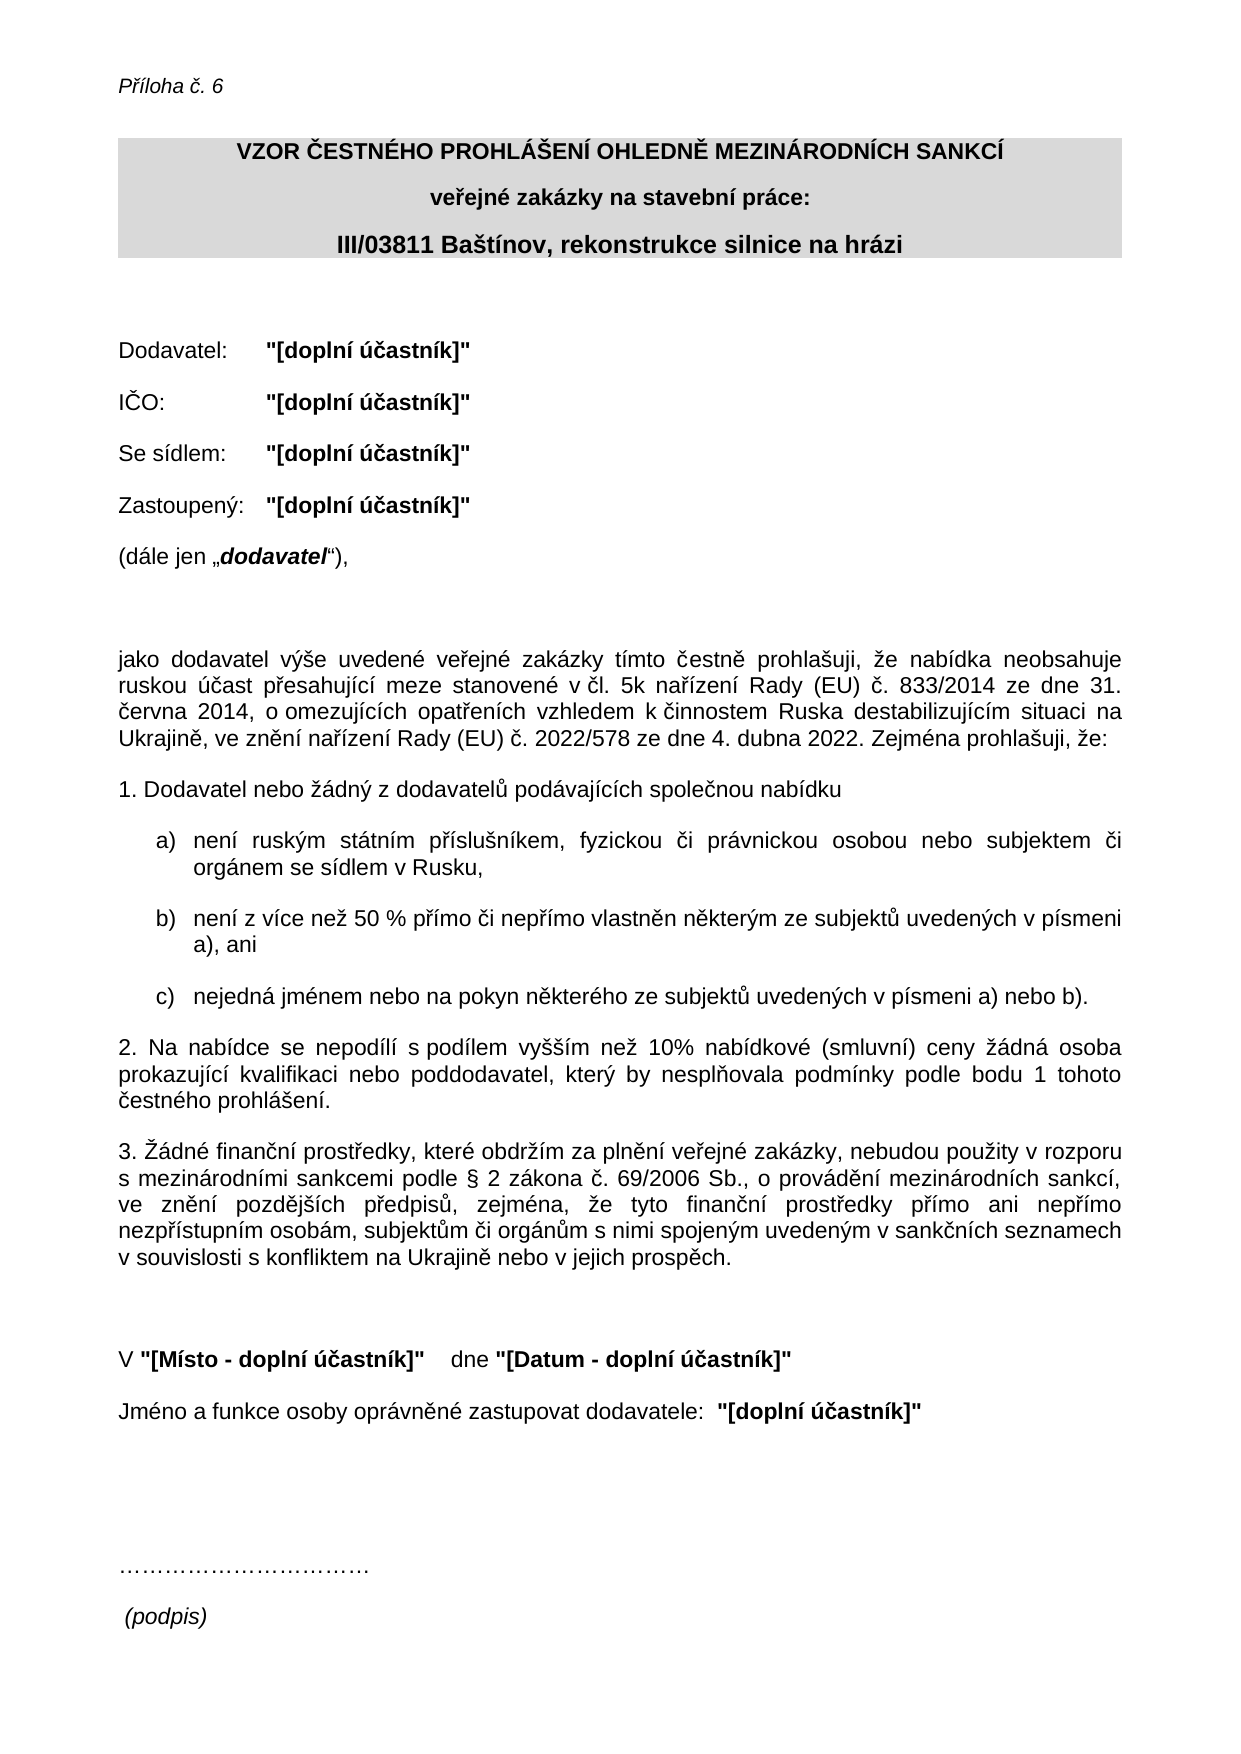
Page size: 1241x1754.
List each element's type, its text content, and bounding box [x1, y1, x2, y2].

text Dodavatel: [118, 337, 1122, 364]
text V dne [118, 1346, 1122, 1373]
text 3. Žádné finanční prostředky, které obdržím za plnění veřejné zakázky, nebudou použity v rozporu s mezinárodními sankcemi podle § 2 zákona č. 69/2006 Sb., o provádění mezinárodních sankcí, ve znění pozdějších předpisů, zejména, že tyto finanční prostředky přímo ani nepřímo nezpřístupním osobám, subjektům či orgánům s nimi spojeným uvedeným v sankčních seznamech v souvislosti s konfliktem na Ukrajině nebo v jejich prospěch. [118, 1138, 1122, 1270]
text veřejné zakázky na stavební práce: [118, 184, 1122, 210]
text IČO: [118, 389, 1122, 415]
text (dále jen „dodavatel“), [118, 543, 1122, 569]
text 2. Na nabídce se nepodílí s podílem vyšším než 10% nabídkové (smluvní) ceny žádná osoba prokazující kvalifikaci nebo poddodavatel, který by nesplňovala podmínky podle bodu 1 tohoto čestného prohlášení. [118, 1034, 1122, 1113]
list není ruským státním příslušníkem, fyzickou či právnickou osobou nebo subjektem či orgánem se sídlem v Rusku, [156, 827, 1122, 880]
text (podpis) [118, 1603, 1122, 1629]
text 1. Dodavatel nebo žádný z dodavatelů podávajících společnou nabídku [118, 776, 1122, 802]
text III/03811 Baštínov, rekonstrukce silnice na hrázi [118, 229, 1122, 258]
list nejedná jménem nebo na pokyn některého ze subjektů uvedených v písmeni a) nebo b). [156, 983, 1122, 1009]
text Zastoupený: [118, 492, 1122, 518]
text …………………………… [118, 1552, 1122, 1578]
text Jméno a funkce osoby oprávněné zastupovat dodavatele: [118, 1398, 1122, 1424]
text Se sídlem: [118, 440, 1122, 467]
text jako dodavatel výše uvedené veřejné zakázky tímto čestně prohlašuji, že nabídka neobsahuje ruskou účast přesahující meze stanovené v čl. 5k nařízení Rady (EU) č. 833/2014 ze dne 31. června 2014, o omezujících opatřeních vzhledem k činnostem Ruska destabilizujícím situaci na Ukrajině, ve znění nařízení Rady (EU) č. 2022/578 ze dne 4. dubna 2022. Zejména prohlašuji, že: [118, 646, 1122, 751]
list není z více než 50 % přímo či nepřímo vlastněn některým ze subjektů uvedených v písmeni a), ani [156, 905, 1122, 958]
text VZOR ČESTNÉHO PROHLÁŠENÍ OHLEDNĚ MEZINÁRODNÍCH SANKCÍ [118, 138, 1122, 165]
